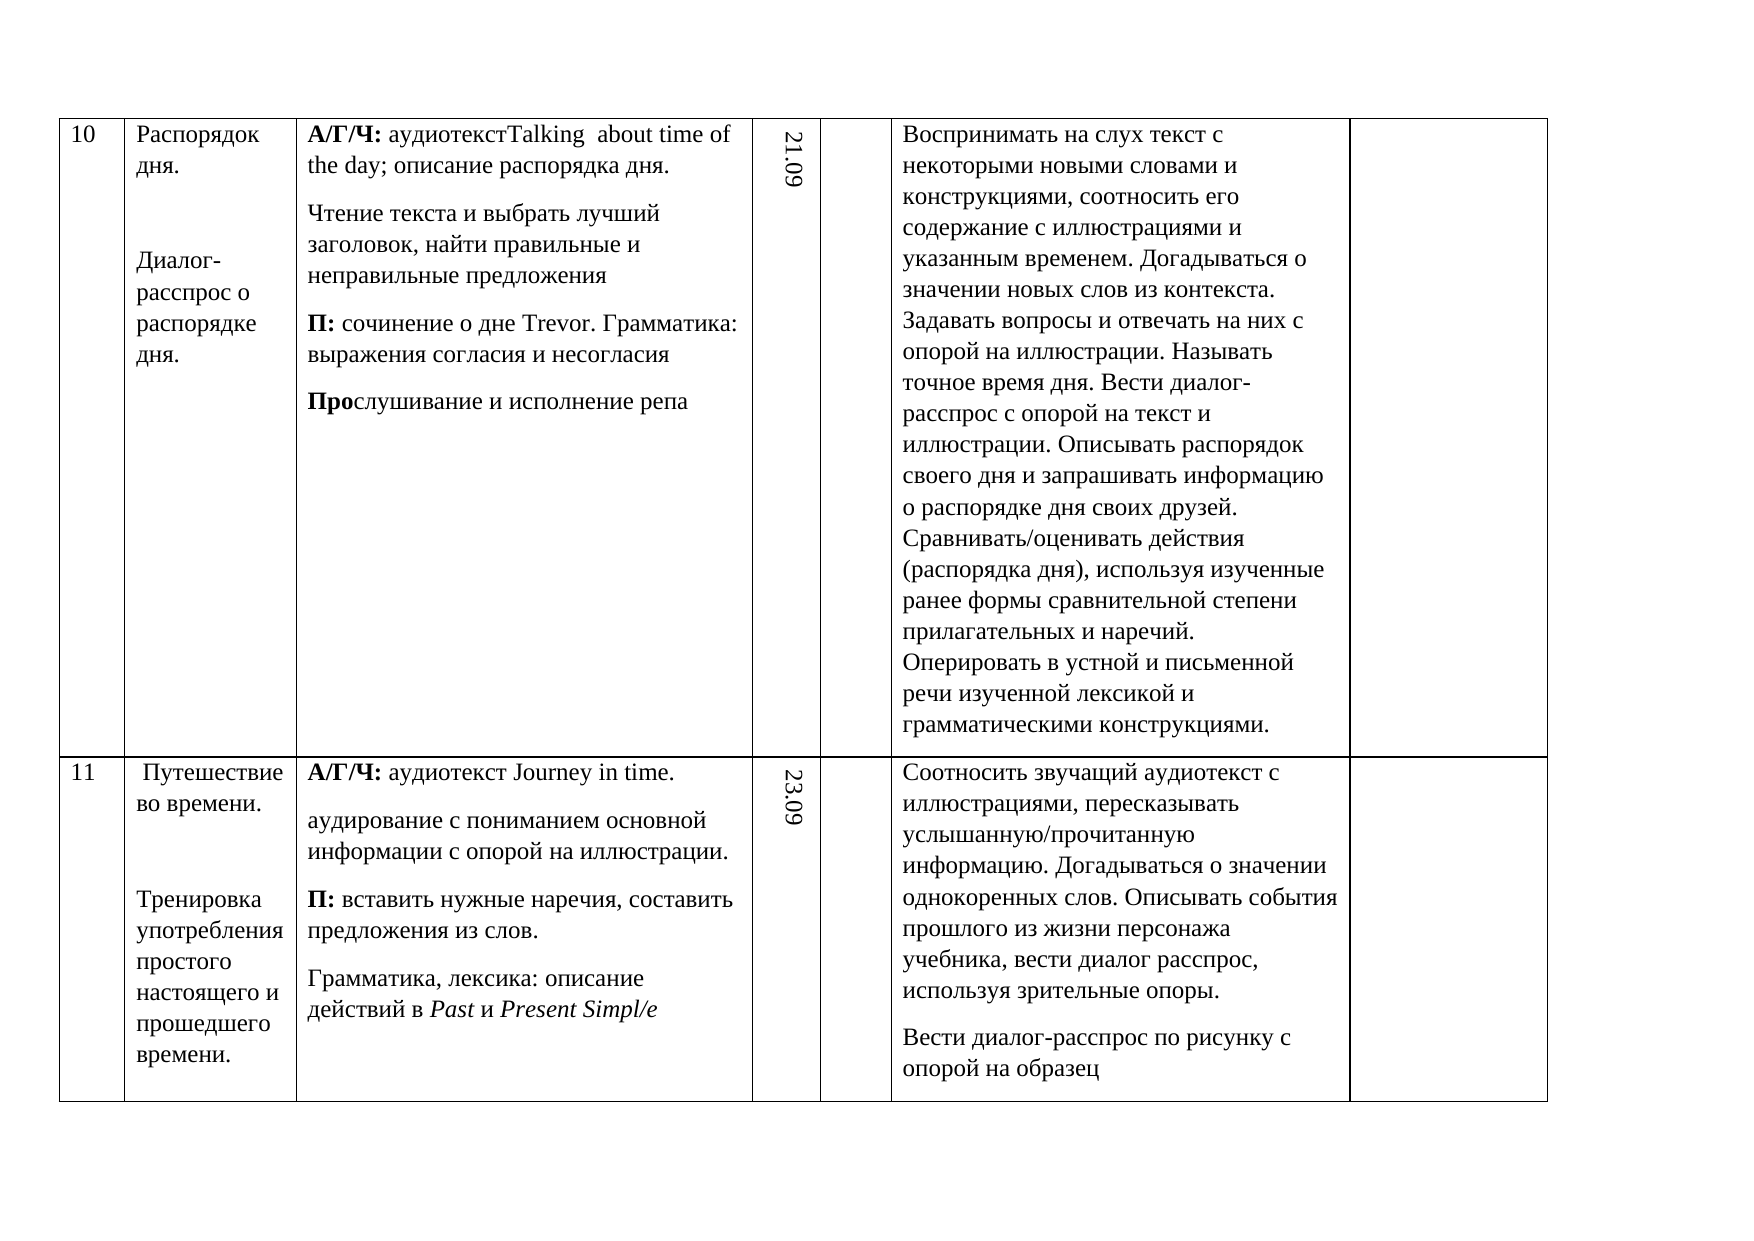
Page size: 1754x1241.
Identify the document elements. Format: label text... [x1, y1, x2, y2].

table_cell 23.09 [753, 758, 820, 1101]
table_cell [821, 119, 891, 756]
table_cell 11 [60, 758, 124, 1101]
table_cell [821, 758, 891, 1101]
table_cell Воспринимать на слух текст с некоторыми новыми словами и конструкциями, соотносить его содержание с иллюстрациями и указанным временем. Догадываться о значении новых слов из контекста. Задавать вопросы и отвечать на них с опорой на иллюстрации. Называть точное время дня. Вести диалог-расспрос с опорой на текст и иллюстрации. Описывать распорядок своего дня и запрашивать информацию о распорядке дня своих друзей. Сравнивать/оценивать действия (распорядка дня), используя изученные ранее формы сравнительной степени прилагательных и наречий. Оперировать в устной и письменной речи изученной лексикой и грамматическими конструкциями. [892, 119, 1349, 756]
table_cell 10 [60, 119, 124, 756]
table_cell 21.09 [753, 119, 820, 756]
table_cell А/Г/Ч: аудиотекстTalking about time of the day; описание распорядка дня. Чтение текста и выбрать лучший заголовок, найти правильные и неправильные предложения П: сочинение о дне Trevor. Грамматика: выражения согласия и несогласия Прослушивание и исполнение репа [297, 119, 752, 756]
table_cell Соотносить звучащий аудиотекст с иллюстрациями, пересказывать услышанную/прочитанную информацию. Догадываться о значении однокоренных слов. Описывать события прошлого из жизни персонажа учебника, вести диалог расспрос, используя зрительные опоры. Вести диалог-расспрос по рисунку с опорой на образец [892, 758, 1349, 1101]
table_cell А/Г/Ч: аудиотекст Journey in time. аудирование с пониманием основной информации с опорой на иллюстрации. П: вставить нужные наречия, составить предложения из слов. Грамматика, лексика: описание действий в Past и Present Simpl/e [297, 758, 752, 1101]
table_cell Путешествие во времени. Тренировка употребления простого настоящего и прошедшего времени. [125, 758, 296, 1101]
table_cell [1351, 119, 1547, 756]
table_cell [1351, 758, 1547, 1101]
table_cell Распорядок дня. Диалог-расспрос о распорядке дня. [125, 119, 296, 756]
